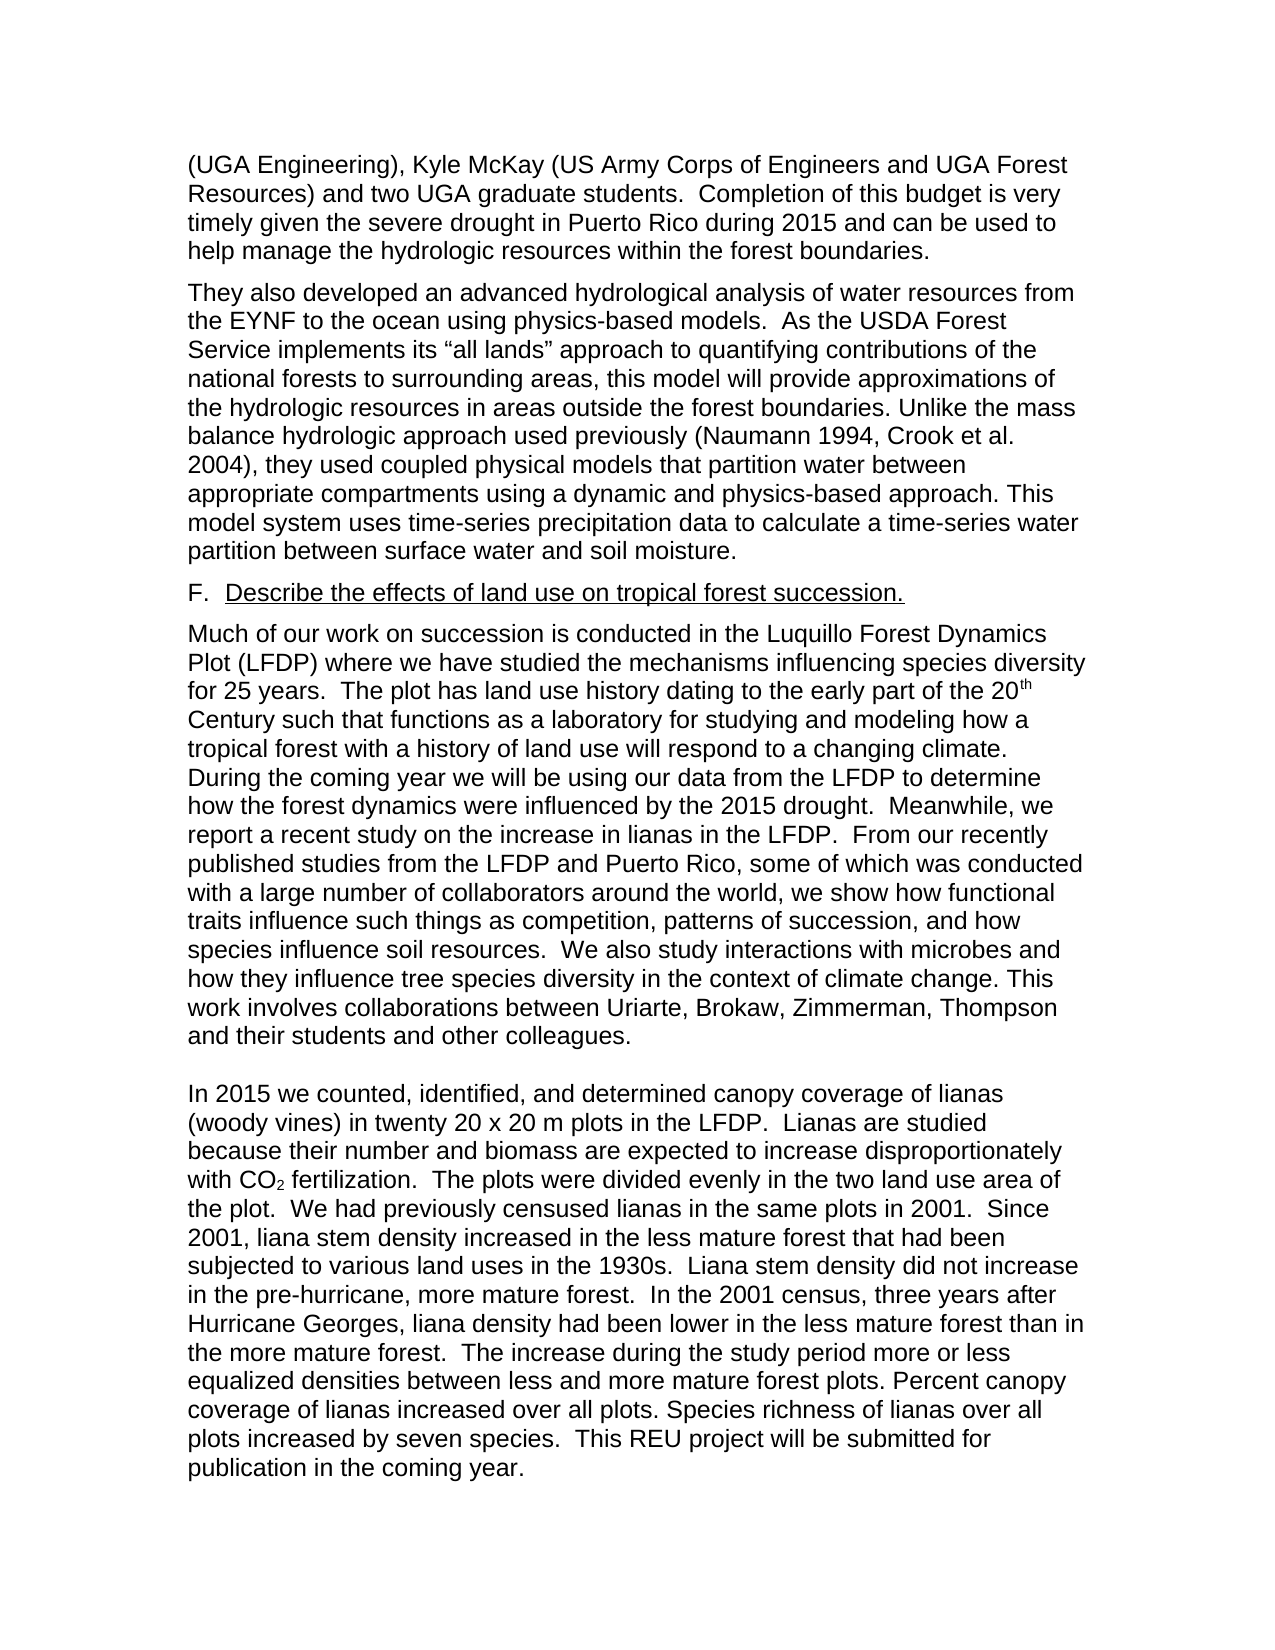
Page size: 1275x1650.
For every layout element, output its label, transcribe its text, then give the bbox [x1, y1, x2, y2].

text They also developed an advanced hydrological analysis of water resources from the EYNF to the ocean using physics-based models. As the USDA Forest Service implements its “all lands” approach to quantifying contributions of the national forests to surrounding areas, this model will provide approximations of the hydrologic resources in areas outside the forest boundaries. Unlike the mass balance hydrologic approach used previously (Naumann 1994, Crook et al. 2004), they used coupled physical models that partition water between appropriate compartments using a dynamic and physics-based approach. This model system uses time-series precipitation data to calculate a time-series water partition between surface water and soil moisture. [187, 277, 1087, 565]
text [187, 150, 1087, 265]
text In 2015 we counted, identified, and determined canopy coverage of lianas (woody vines) in twenty 20 x 20 m plots in the LFDP. Lianas are studied because their number and biomass are expected to increase disproportionately with CO2 fertilization. The plots were divided evenly in the two land use area of the plot. We had previously censused lianas in the same plots in 2001. Since 2001, liana stem density increased in the less mature forest that had been subjected to various land uses in the 1930s. Liana stem density did not increase in the pre-hurricane, more mature forest. In the 2001 census, three years after Hurricane Georges, liana density had been lower in the less mature forest than in the more mature forest. The increase during the study period more or less equalized densities between less and more mature forest plots. Percent canopy coverage of lianas increased over all plots. Species richness of lianas over all plots increased by seven species. This REU project will be submitted for publication in the coming year. [187, 1079, 1087, 1481]
list Describe the effects of land use on tropical forest succession. [187, 577, 1087, 606]
text Much of our work on succession is conducted in the Luquillo Forest Dynamics Plot (LFDP) where we have studied the mechanisms influencing species diversity for 25 years. The plot has land use history dating to the early part of the 20th Century such that functions as a laboratory for studying and modeling how a tropical forest with a history of land use will respond to a changing climate. During the coming year we will be using our data from the LFDP to determine how the forest dynamics were influenced by the 2015 drought. Meanwhile, we report a recent study on the increase in lianas in the LFDP. From our recently published studies from the LFDP and Puerto Rico, some of which was conducted with a large number of collaborators around the world, we show how functional traits influence such things as competition, patterns of succession, and how species influence soil resources. We also study interactions with microbes and how they influence tree species diversity in the context of climate change. This work involves collaborations between Uriarte, Brokaw, Zimmerman, Thompson and their students and other colleagues. [187, 619, 1087, 1050]
